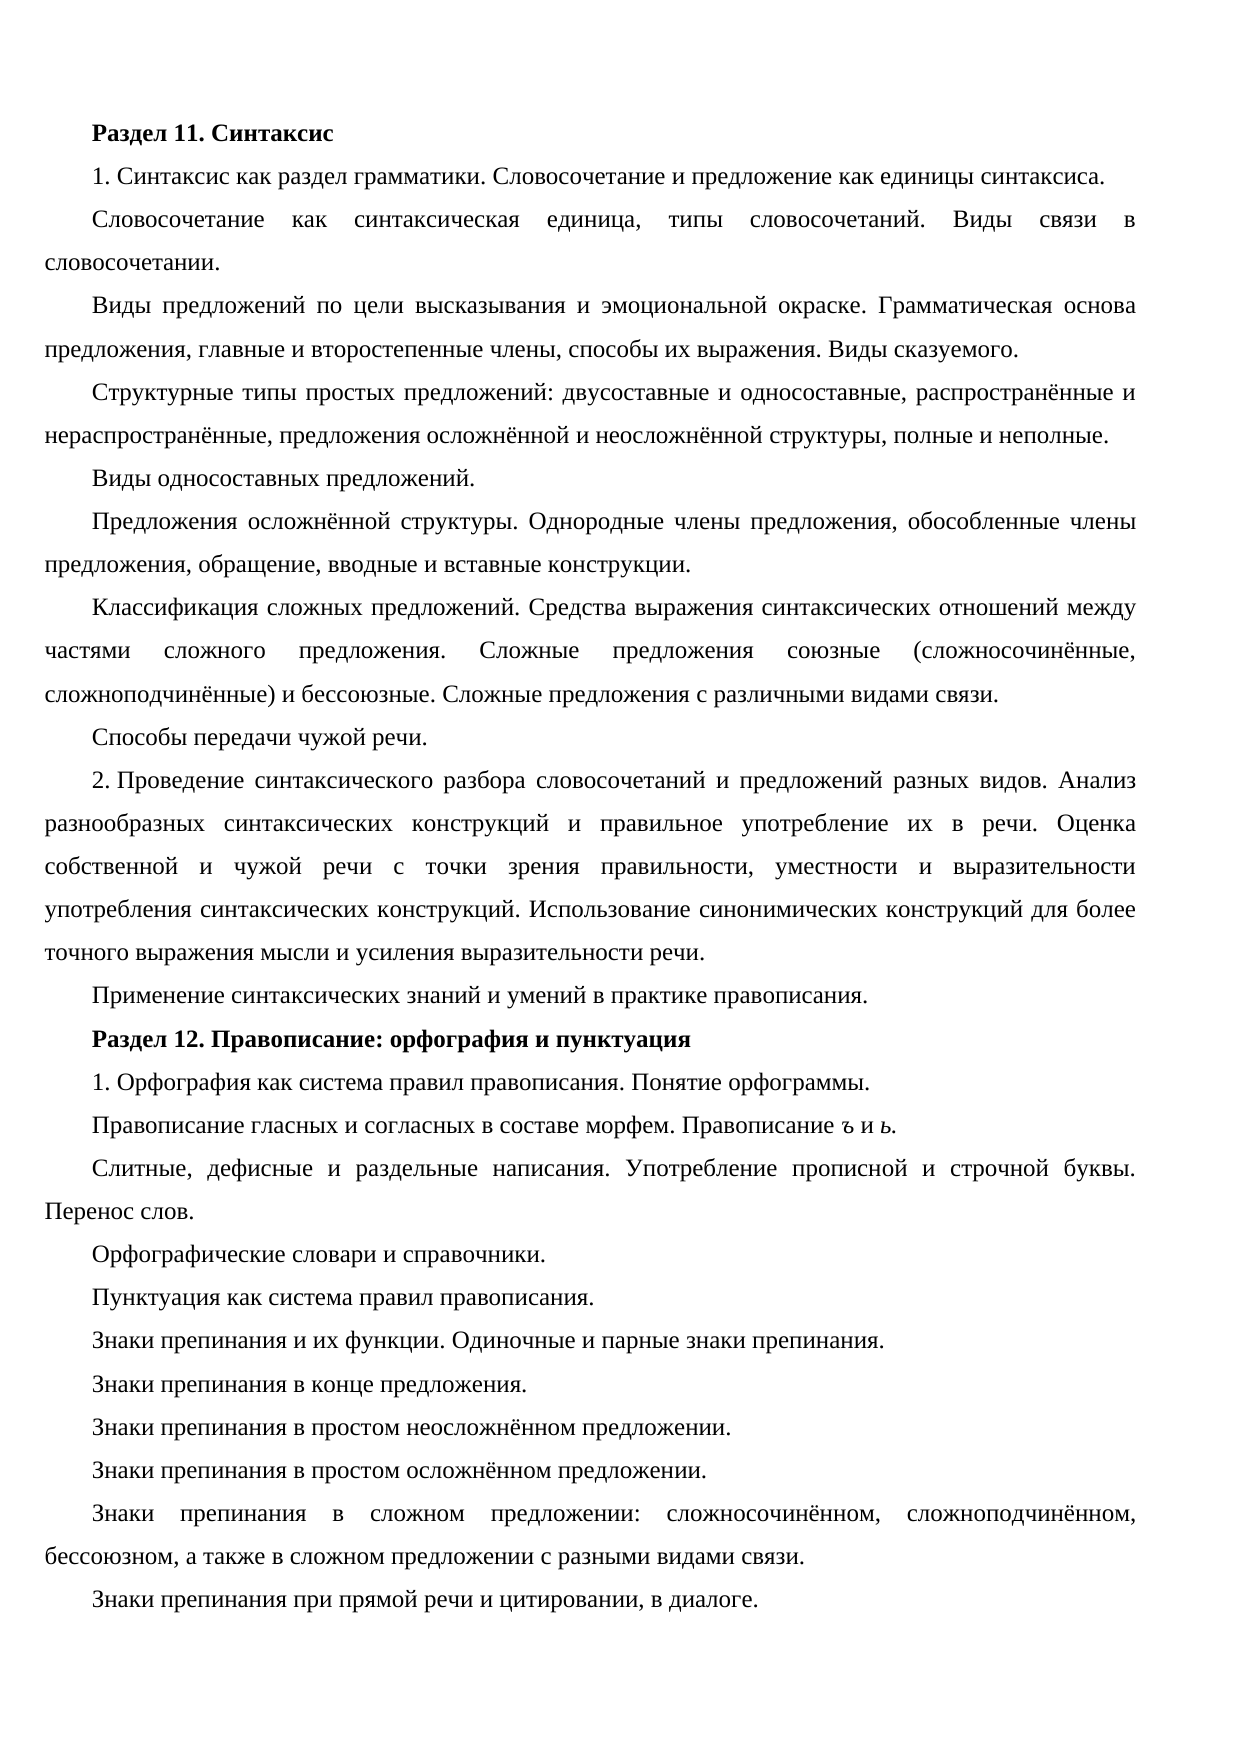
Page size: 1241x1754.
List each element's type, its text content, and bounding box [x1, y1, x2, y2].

text 1. Синтаксис как раздел грамматики. Словосочетание и предложение как единицы синтаксиса. [44, 161, 1137, 190]
text Словосочетание как синтаксическая единица, типы словосочетаний. Виды связи в словосочетании. [44, 204, 1137, 276]
text Орфографические словари и справочники. [44, 1239, 1137, 1268]
text Виды предложений по цели высказывания и эмоциональной окраске. Грамматическая основа предложения, главные и второстепенные члены, способы их выражения. Виды сказуемого. [44, 291, 1137, 362]
text Виды односоставных предложений. [44, 463, 1137, 492]
text Раздел 11. Синтаксис [44, 118, 1137, 147]
text 2. Проведение синтаксического разбора словосочетаний и предложений разных видов. Анализ разнообразных синтаксических конструкций и правильное употребление их в речи. Оценка собственной и чужой речи с точки зрения правильности, уместности и выразительности употребления синтаксических конструкций. Использование синонимических конструкций для более точного выражения мысли и усиления выразительности речи. [44, 765, 1137, 966]
text Знаки препинания в простом осложнённом предложении. [44, 1455, 1137, 1484]
text Знаки препинания при прямой речи и цитировании, в диалоге. [44, 1584, 1137, 1613]
text Слитные, дефисные и раздельные написания. Употребление прописной и строчной буквы. Перенос слов. [44, 1153, 1137, 1225]
text Раздел 12. Правописание: орфография и пунктуация [44, 1024, 1137, 1052]
text Классификация сложных предложений. Средства выражения синтаксических отношений между частями сложного предложения. Сложные предложения союзные (сложносочинённые, сложноподчинённые) и бессоюзные. Сложные предложения с различными видами связи. [44, 592, 1137, 707]
text Знаки препинания в конце предложения. [44, 1369, 1137, 1397]
text Правописание гласных и согласных в составе морфем. Правописание ъ и ь. [44, 1110, 1137, 1139]
text Структурные типы простых предложений: двусоставные и односоставные, распространённые и нераспространённые, предложения осложнённой и неосложнённой структуры, полные и неполные. [44, 377, 1137, 449]
text Знаки препинания и их функции. Одиночные и парные знаки препинания. [44, 1326, 1137, 1354]
text 1. Орфография как система правил правописания. Понятие орфограммы. [44, 1067, 1137, 1096]
text Способы передачи чужой речи. [44, 722, 1137, 751]
text Знаки препинания в сложном предложении: сложносочинённом, сложноподчинённом, бессоюзном, а также в сложном предложении с разными видами связи. [44, 1498, 1137, 1570]
text Предложения осложнённой структуры. Однородные члены предложения, обособленные члены предложения, обращение, вводные и вставные конструкции. [44, 506, 1137, 578]
text Применение синтаксических знаний и умений в практике правописания. [44, 981, 1137, 1009]
text Пунктуация как система правил правописания. [44, 1282, 1137, 1311]
text Знаки препинания в простом неосложнённом предложении. [44, 1412, 1137, 1441]
